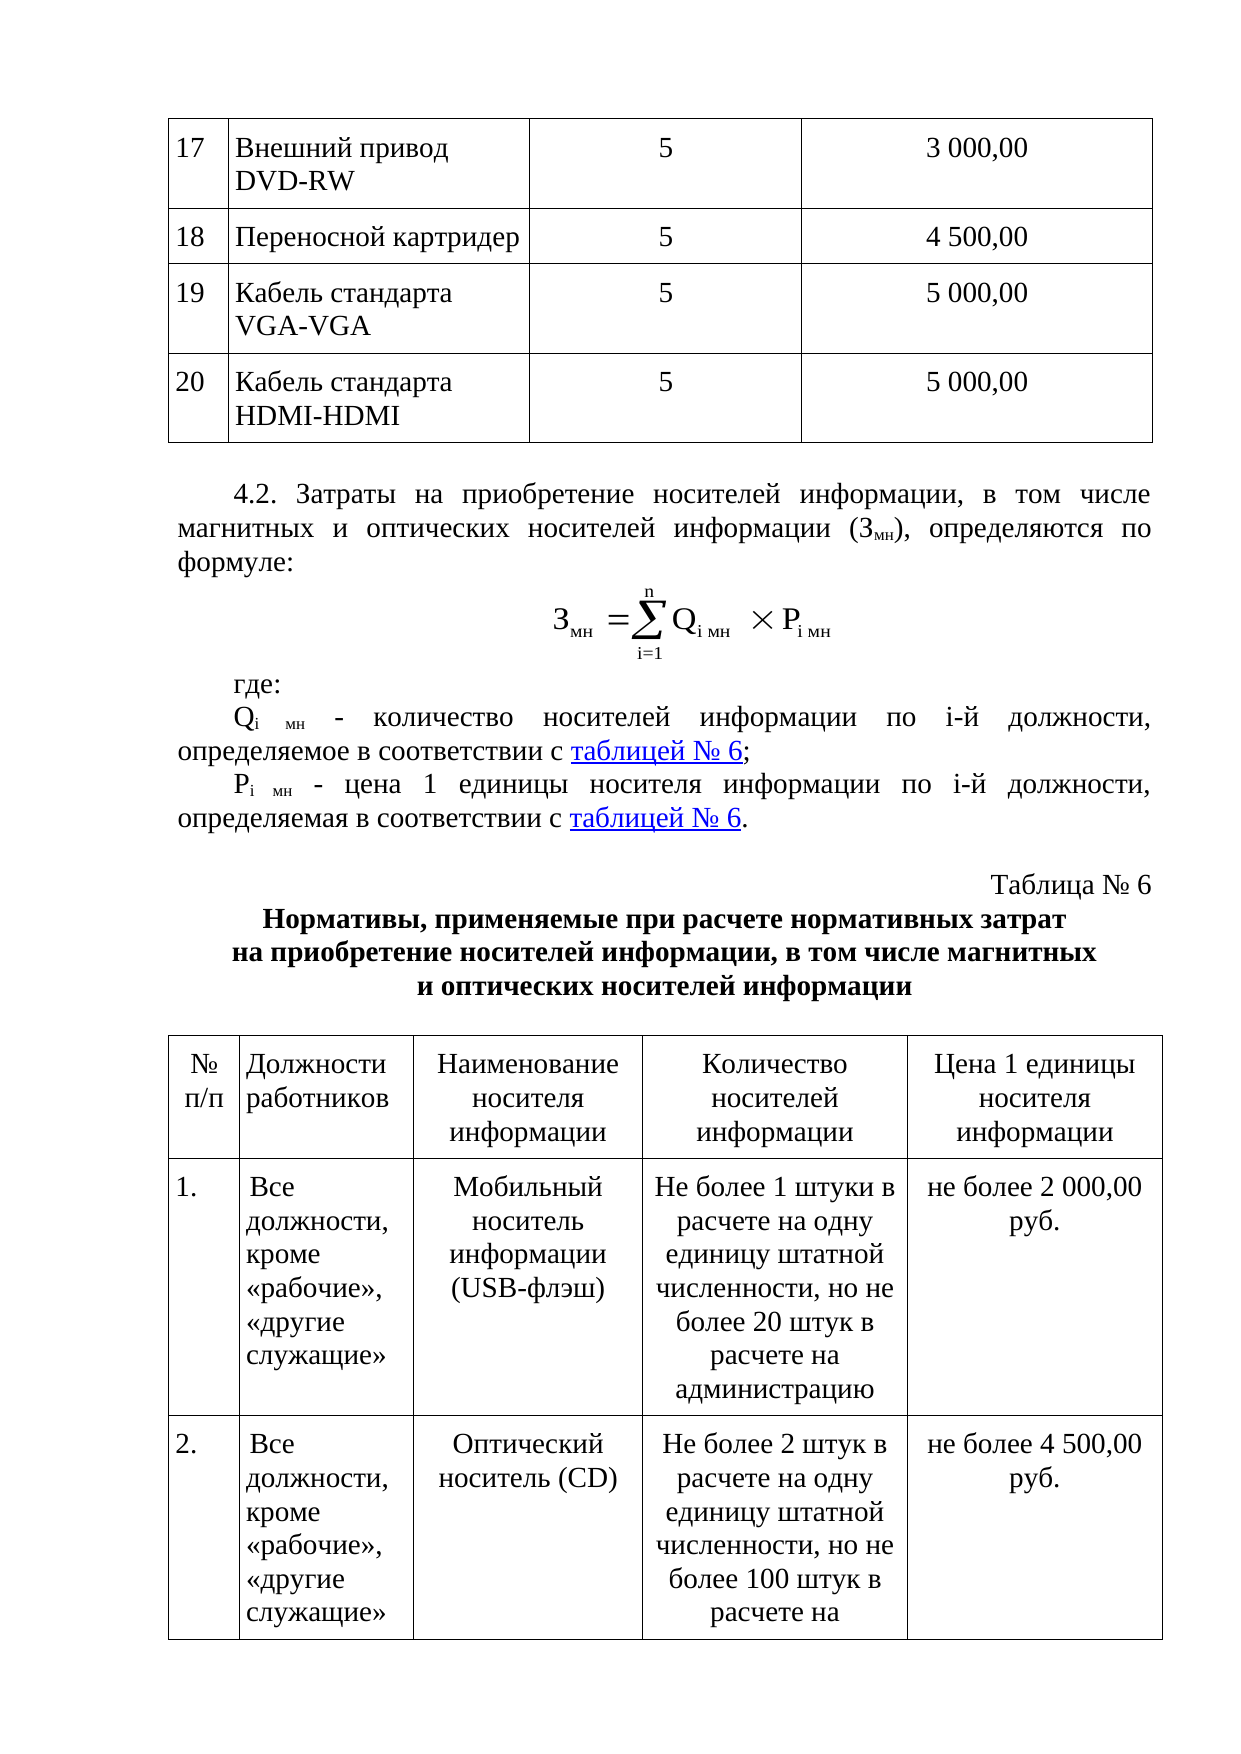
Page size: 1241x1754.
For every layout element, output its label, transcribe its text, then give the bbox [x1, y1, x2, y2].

title Нормативы, применяемые при расчете нормативных затрат [177, 901, 1152, 934]
table_header Наименование носителя информации [414, 1036, 642, 1158]
table_cell 5 [530, 354, 801, 442]
table_header № п/п [169, 1036, 239, 1158]
table_cell Внешний привод DVD-RW [229, 119, 529, 207]
table_cell 5 [530, 209, 801, 263]
table_cell Кабель стандарта HDMI-HDMI [229, 354, 529, 442]
text Qi мн - количество носителей информации по i-й должности, определяемое в соответствии с таблицей № 6; [177, 699, 1152, 767]
table_cell Все должности, кроме «рабочие», «другие служащие» [240, 1159, 413, 1415]
table_cell Переносной картридер [229, 209, 529, 263]
text Таблица № 6 [177, 867, 1152, 901]
table_cell Кабель стандарта VGA-VGA [229, 264, 529, 353]
text Pi мн - цена 1 единицы носителя информации по i-й должности, определяемая в соответствии с таблицей № 6. [177, 767, 1152, 834]
table_cell не более 2 000,00 руб. [908, 1159, 1162, 1415]
text 4.2. Затраты на приобретение носителей информации, в том числе магнитных и оптических носителей информации (Змн), определяются по формуле: [177, 477, 1152, 577]
table_cell Мобильный носитель информации (USB-флэш) [414, 1159, 642, 1415]
table_cell Не более 1 штуки в расчете на одну единицу штатной численности, но не более 20 штук в расчете на администрацию [643, 1159, 907, 1415]
table_header Должности работников [240, 1036, 413, 1158]
text где: [177, 666, 1152, 699]
title на приобретение носителей информации, в том числе магнитных [177, 934, 1152, 968]
table_header Цена 1 единицы носителя информации [908, 1036, 1162, 1158]
table_cell 17 [169, 119, 228, 207]
title и оптических носителей информации [177, 968, 1152, 1001]
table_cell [240, 1416, 413, 1638]
table_cell 4 500,00 [802, 209, 1152, 263]
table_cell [643, 1416, 907, 1638]
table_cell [414, 1416, 642, 1638]
table_cell 5 [530, 264, 801, 353]
table_cell 18 [169, 209, 228, 263]
table_header Количество носителей информации [643, 1036, 907, 1158]
table_cell 2. [169, 1416, 239, 1638]
table_cell 1. [169, 1159, 239, 1415]
table_cell 5 [530, 119, 801, 207]
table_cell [908, 1416, 1162, 1638]
table_cell 5 000,00 [802, 354, 1152, 442]
table_cell 20 [169, 354, 228, 442]
table_cell 3 000,00 [802, 119, 1152, 207]
table_cell 5 000,00 [802, 264, 1152, 353]
table_cell 19 [169, 264, 228, 353]
